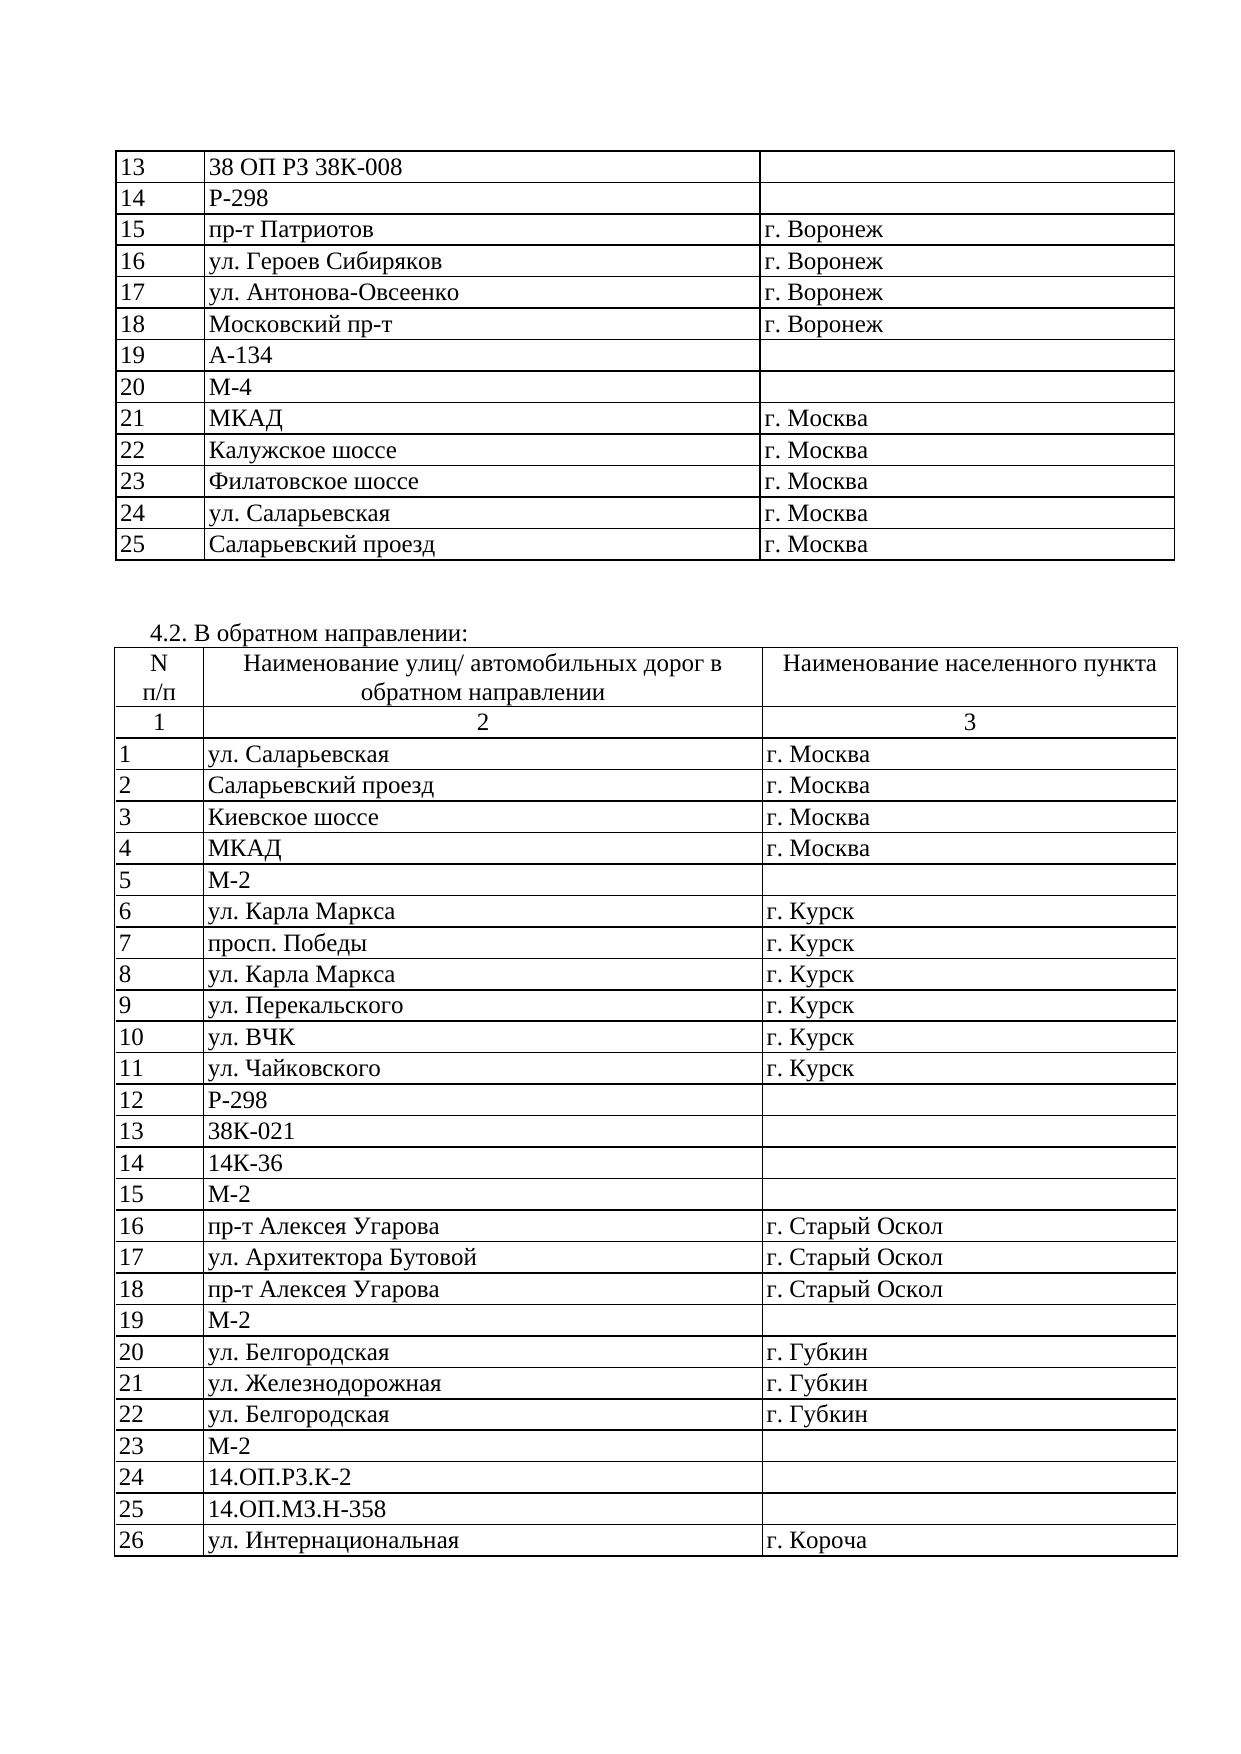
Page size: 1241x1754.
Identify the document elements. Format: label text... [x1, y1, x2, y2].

table_cell 14 [115, 1147, 203, 1178]
table_cell 17 [115, 1242, 203, 1272]
table_cell 8 [115, 959, 203, 989]
table_cell пр-т Алексея Угарова [204, 1274, 762, 1303]
table_cell ул. Интернациональная [204, 1525, 762, 1555]
table_cell Калужское шоссе [205, 435, 759, 464]
table_cell г. Старый Оскол [763, 1272, 1177, 1303]
table_cell 6 [115, 896, 203, 926]
table_cell [763, 863, 1177, 894]
table_cell 21 [117, 403, 204, 433]
table_cell г. Москва [763, 800, 1177, 832]
table_header Наименование населенного пункта [763, 648, 1177, 706]
table_cell 25 [117, 529, 204, 559]
table_cell Р-298 [205, 183, 759, 213]
table_cell [761, 183, 1174, 213]
table_cell 14.ОП.РЗ.К-2 [204, 1462, 762, 1492]
table_cell г. Москва [761, 529, 1174, 559]
table_cell [761, 152, 1174, 181]
table_cell 12 [115, 1084, 203, 1115]
table_cell г. Губкин [763, 1398, 1177, 1429]
table_cell г. Губкин [763, 1335, 1177, 1366]
table_cell Киевское шоссе [204, 802, 762, 832]
table_cell МКАД [204, 833, 762, 863]
table_cell 18 [117, 309, 204, 339]
table_cell 38 ОП РЗ 38К-008 [205, 152, 759, 181]
table_cell Саларьевский проезд [205, 529, 759, 559]
table_cell 5 [115, 864, 203, 894]
table_cell ул. Белгородская [204, 1400, 762, 1429]
table_cell 17 [117, 277, 204, 307]
table_cell 15 [117, 215, 204, 244]
table_cell г. Старый Оскол [763, 1209, 1177, 1241]
table_cell М-2 [204, 1179, 762, 1209]
table_cell МКАД [205, 403, 759, 433]
table_cell г. Москва [761, 403, 1174, 433]
table_cell Московский пр-т [205, 309, 759, 339]
table_cell А-134 [205, 340, 759, 370]
table_cell г. Курск [763, 989, 1177, 1020]
table_cell ул. Железнодорожная [204, 1368, 762, 1398]
table_cell 13 [117, 152, 204, 181]
table_cell [763, 1146, 1177, 1178]
table_cell 14 [117, 183, 204, 213]
table_cell ул. Героев Сибиряков [205, 246, 759, 276]
table_header Наименование улиц/ автомобильных дорог в обратном направлении [204, 648, 762, 706]
table_cell г. Воронеж [761, 215, 1174, 244]
table_cell 23 [115, 1430, 203, 1461]
table_cell ул. Антонова-Овсеенко [205, 277, 759, 307]
table_cell 18 [115, 1273, 203, 1303]
table_cell 10 [115, 1021, 203, 1052]
table_cell Филатовское шоссе [205, 466, 759, 496]
table_cell [761, 372, 1174, 402]
table_cell г. Короча [763, 1524, 1177, 1555]
table_cell 25 [115, 1493, 203, 1524]
table_cell 21 [115, 1368, 203, 1398]
table_cell г. Москва [763, 737, 1177, 769]
table_cell Саларьевский проезд [204, 770, 762, 800]
table_cell 9 [115, 990, 203, 1020]
table_cell г. Москва [761, 466, 1174, 496]
table_cell пр-т Патриотов [205, 215, 759, 244]
table_cell [763, 1461, 1177, 1492]
table_cell г. Москва [763, 769, 1177, 800]
table_cell г. Курск [763, 1052, 1177, 1083]
table_cell 20 [115, 1336, 203, 1366]
table_cell Р-298 [204, 1085, 762, 1115]
table_cell 3 [115, 801, 203, 832]
table_cell 2 [204, 707, 762, 737]
table_cell ул. Саларьевская [204, 739, 762, 769]
table_cell 24 [117, 498, 204, 527]
table_cell 38К-021 [204, 1116, 762, 1146]
table_cell 2 [115, 770, 203, 800]
table_cell г. Курск [763, 958, 1177, 989]
table_cell 22 [117, 435, 204, 464]
table_cell [763, 1083, 1177, 1115]
table_cell ул. Перекальского [204, 991, 762, 1020]
table_cell М-4 [205, 372, 759, 402]
table_cell [763, 1429, 1177, 1461]
table_cell 24 [115, 1462, 203, 1492]
table_header N п/п [115, 648, 203, 706]
table_cell г. Москва [761, 498, 1174, 527]
table_cell г. Курск [763, 1020, 1177, 1052]
table_cell 20 [117, 372, 204, 402]
table_cell г. Старый Оскол [763, 1241, 1177, 1272]
table_cell 1 [115, 707, 203, 737]
table_cell 7 [115, 927, 203, 957]
table_cell ул. ВЧК [204, 1022, 762, 1052]
table_cell 13 [115, 1116, 203, 1146]
table_cell пр-т Алексея Угарова [204, 1211, 762, 1241]
table_cell ул. Архитектора Бутовой [204, 1242, 762, 1272]
table_cell М-2 [204, 865, 762, 894]
table_cell ул. Саларьевская [205, 498, 759, 527]
table_cell ул. Карла Маркса [204, 896, 762, 926]
table_cell 3 [763, 706, 1177, 737]
table_cell [761, 340, 1174, 370]
table_cell 14.ОП.МЗ.Н-358 [204, 1494, 762, 1524]
table_cell 11 [115, 1053, 203, 1083]
table_cell г. Курск [763, 926, 1177, 957]
table_cell г. Воронеж [761, 277, 1174, 307]
table_cell [763, 1492, 1177, 1524]
table_cell 15 [115, 1179, 203, 1209]
table_cell просп. Победы [204, 928, 762, 957]
table_cell г. Воронеж [761, 246, 1174, 276]
table_cell 14К-36 [204, 1148, 762, 1178]
table_cell ул. Чайковского [204, 1053, 762, 1083]
table_cell ул. Белгородская [204, 1337, 762, 1366]
table_cell [763, 1178, 1177, 1209]
table_cell [763, 1304, 1177, 1335]
table_cell 26 [115, 1525, 203, 1555]
table_cell 1 [115, 738, 203, 769]
table_cell г. Москва [763, 832, 1177, 863]
table_cell 23 [117, 466, 204, 496]
table_cell 22 [115, 1399, 203, 1429]
table_cell 19 [115, 1305, 203, 1335]
table_cell [763, 1115, 1177, 1146]
table_cell М-2 [204, 1431, 762, 1461]
table_cell ул. Карла Маркса [204, 959, 762, 989]
table_cell г. Воронеж [761, 309, 1174, 339]
table_cell 16 [117, 246, 204, 276]
table_cell 4 [115, 833, 203, 863]
table_cell 19 [117, 340, 204, 370]
table_cell г. Курск [763, 895, 1177, 926]
text 4.2. В обратном направлении: [150, 618, 1090, 647]
table_cell 16 [115, 1210, 203, 1241]
table_cell г. Москва [761, 435, 1174, 464]
table_cell М-2 [204, 1305, 762, 1335]
table_cell г. Губкин [763, 1366, 1177, 1398]
